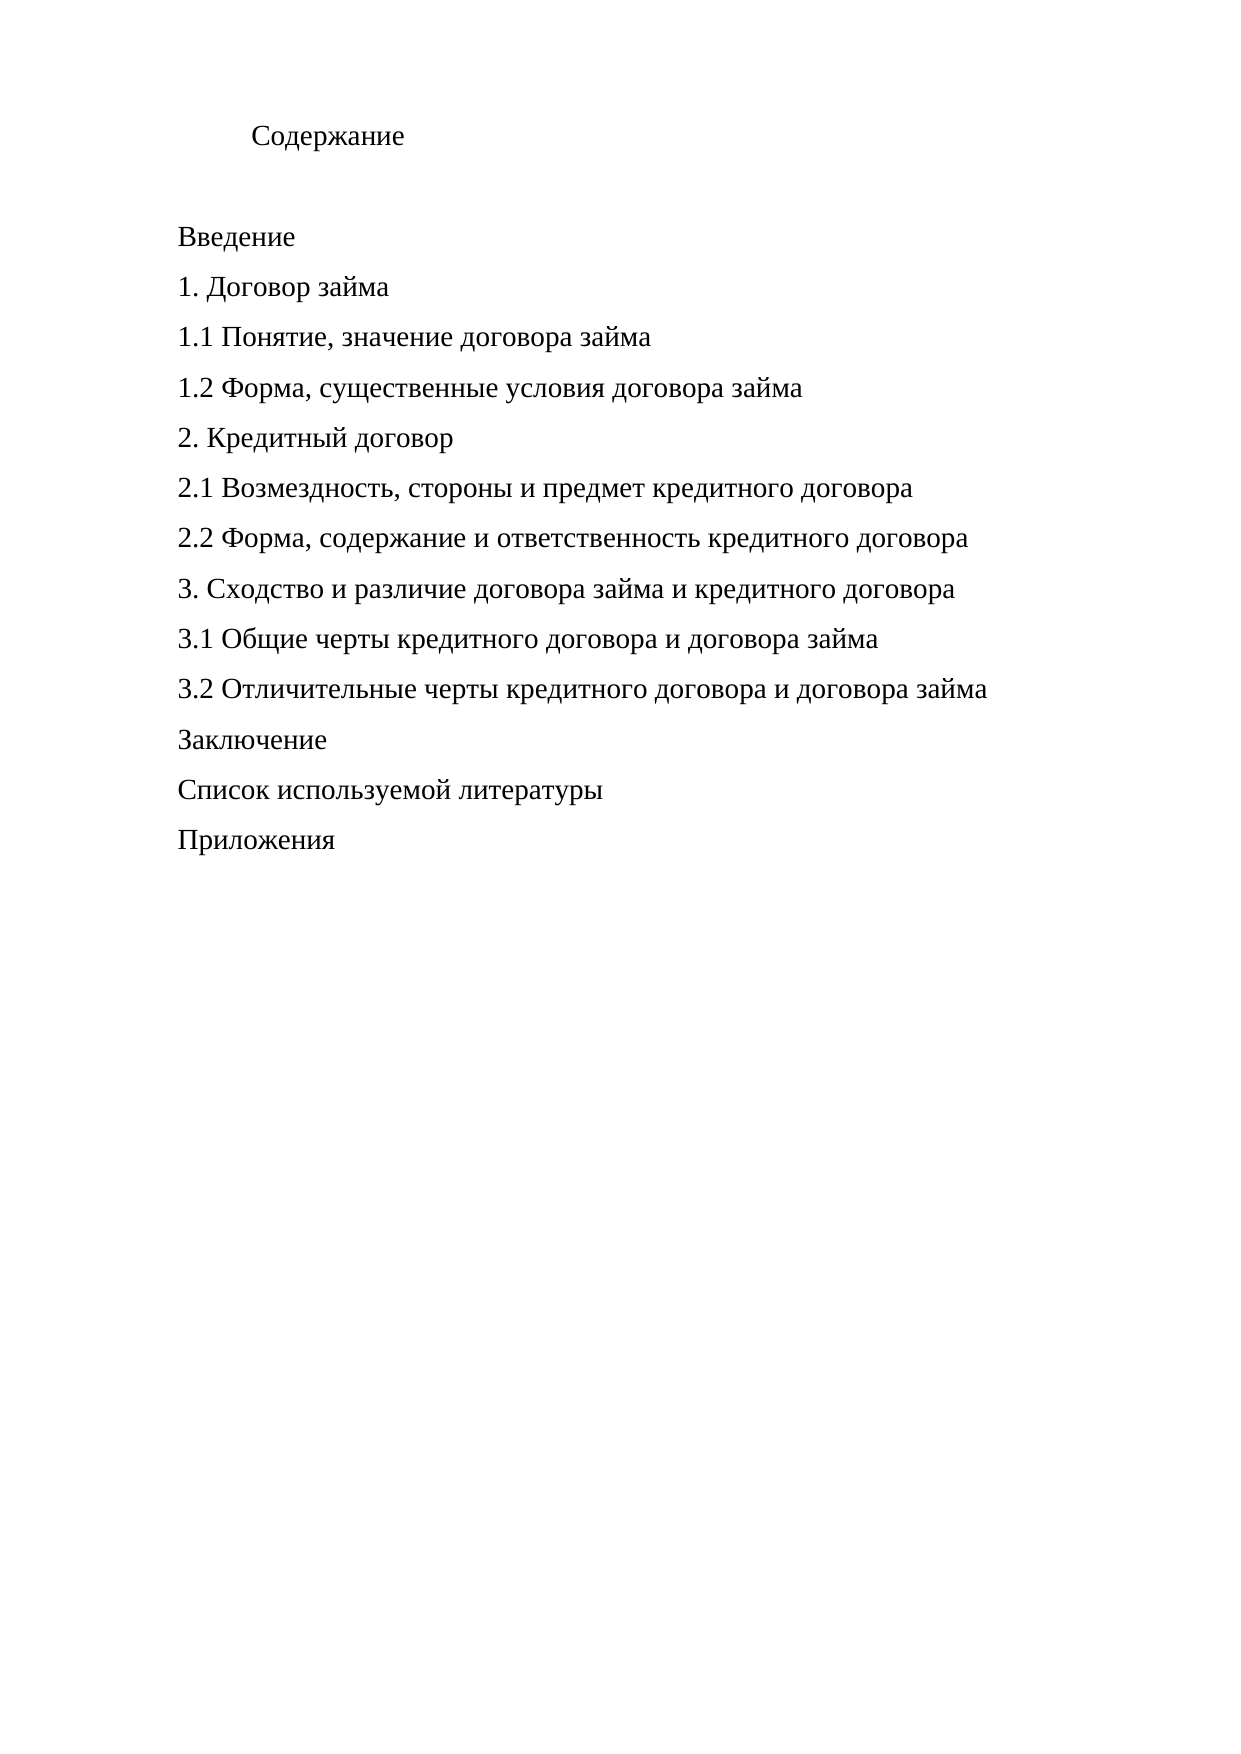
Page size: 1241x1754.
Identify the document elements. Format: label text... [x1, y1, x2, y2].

text 2.1 Возмездность, стороны и предмет кредитного договора [177, 470, 1152, 504]
text 2. Кредитный договор [177, 420, 1152, 453]
text Содержание [177, 118, 1152, 152]
text 1. Договор займа [177, 269, 1152, 303]
text 3.1 Общие черты кредитного договора и договора займа [177, 621, 1152, 655]
text 3.2 Отличительные черты кредитного договора и договора займа [177, 672, 1152, 705]
text Приложения [177, 822, 1152, 856]
text 1.2 Форма, существенные условия договора займа [177, 370, 1152, 403]
text Заключение [177, 722, 1152, 755]
text 2.2 Форма, содержание и ответственность кредитного договора [177, 521, 1152, 554]
text 1.1 Понятие, значение договора займа [177, 319, 1152, 353]
text Введение [177, 219, 1152, 252]
text Список используемой литературы [177, 772, 1152, 806]
text 3. Сходство и различие договора займа и кредитного договора [177, 571, 1152, 604]
